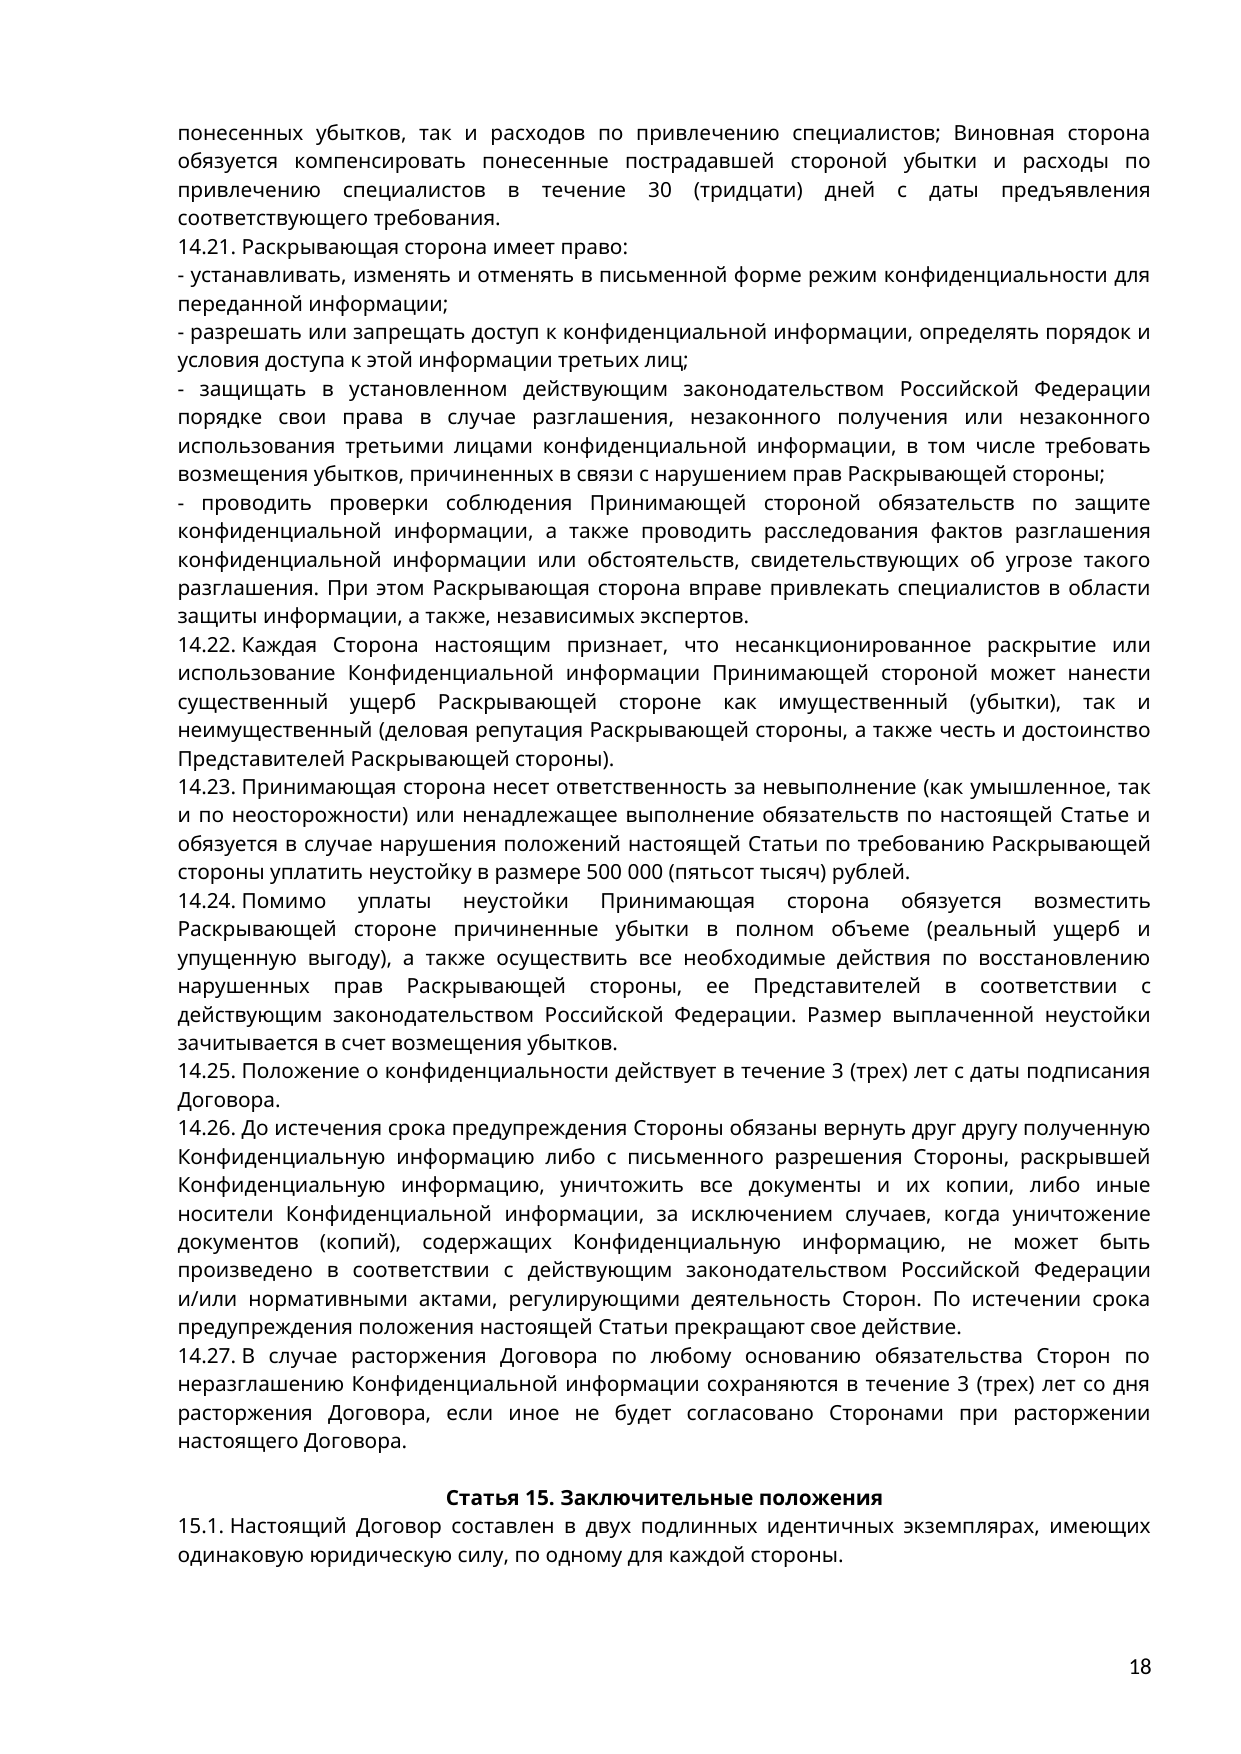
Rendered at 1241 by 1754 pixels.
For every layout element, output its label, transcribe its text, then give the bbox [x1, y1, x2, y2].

list Раскрывающая сторона имеет право: [177, 232, 1152, 260]
text - защищать в установленном действующим законодательством Российской Федерации порядке свои права в случае разглашения, незаконного получения или незаконного использования третьими лицами конфиденциальной информации, в том числе требовать возмещения убытков, причиненных в связи с нарушением прав Раскрывающей стороны; [177, 374, 1152, 488]
list Настоящий Договор составлен в двух подлинных идентичных экземплярах, имеющих одинаковую юридическую силу, по одному для каждой стороны. [177, 1512, 1152, 1568]
list Заключительные положения [177, 1483, 1152, 1512]
list До истечения срока предупреждения Стороны обязаны вернуть друг другу полученную Конфиденциальную информацию либо с письменного разрешения Стороны, раскрывшей Конфиденциальную информацию, уничтожить все документы и их копии, либо иные носители Конфиденциальной информации, за исключением случаев, когда уничтожение документов (копий), содержащих Конфиденциальную информацию, не может быть произведено в соответствии с действующим законодательством Российской Федерации и/или нормативными актами, регулирующими деятельность Сторон. По истечении срока предупреждения положения настоящей Статьи прекращают свое действие. [177, 1113, 1152, 1341]
list Каждая Сторона настоящим признает, что несанкционированное раскрытие или использование Конфиденциальной информации Принимающей стороной может нанести существенный ущерб Раскрывающей стороне как имущественный (убытки), так и неимущественный (деловая репутация Раскрывающей стороны, а также честь и достоинство Представителей Раскрывающей стороны). [177, 630, 1152, 772]
list Положение о конфиденциальности действует в течение 3 (трех) лет с даты подписания Договора. [177, 1057, 1152, 1113]
text - разрешать или запрещать доступ к конфиденциальной информации, определять порядок и условия доступа к этой информации третьих лиц; [177, 317, 1152, 374]
list Принимающая сторона несет ответственность за невыполнение (как умышленное, так и по неосторожности) или ненадлежащее выполнение обязательств по настоящей Статье и обязуется в случае нарушения положений настоящей Статьи по требованию Раскрывающей стороны уплатить неустойку в размере 500 000 (пятьсот тысяч) рублей. [177, 772, 1152, 886]
list В случае расторжения Договора по любому основанию обязательства Сторон по неразглашению Конфиденциальной информации сохраняются в течение 3 (трех) лет со дня расторжения Договора, если иное не будет согласовано Сторонами при расторжении настоящего Договора. [177, 1341, 1152, 1455]
text - устанавливать, изменять и отменять в письменной форме режим конфиденциальности для переданной информации; [177, 260, 1152, 317]
text - проводить проверки соблюдения Принимающей стороной обязательств по защите конфиденциальной информации, а также проводить расследования фактов разглашения конфиденциальной информации или обстоятельств, свидетельствующих об угрозе такого разглашения. При этом Раскрывающая сторона вправе привлекать специалистов в области защиты информации, а также, независимых экспертов. [177, 488, 1152, 630]
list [177, 118, 1152, 232]
list Помимо уплаты неустойки Принимающая сторона обязуется возместить Раскрывающей стороне причиненные убытки в полном объеме (реальный ущерб и упущенную выгоду), а также осуществить все необходимые действия по восстановлению нарушенных прав Раскрывающей стороны, ее Представителей в соответствии с действующим законодательством Российской Федерации. Размер выплаченной неустойки зачитывается в счет возмещения убытков. [177, 886, 1152, 1057]
